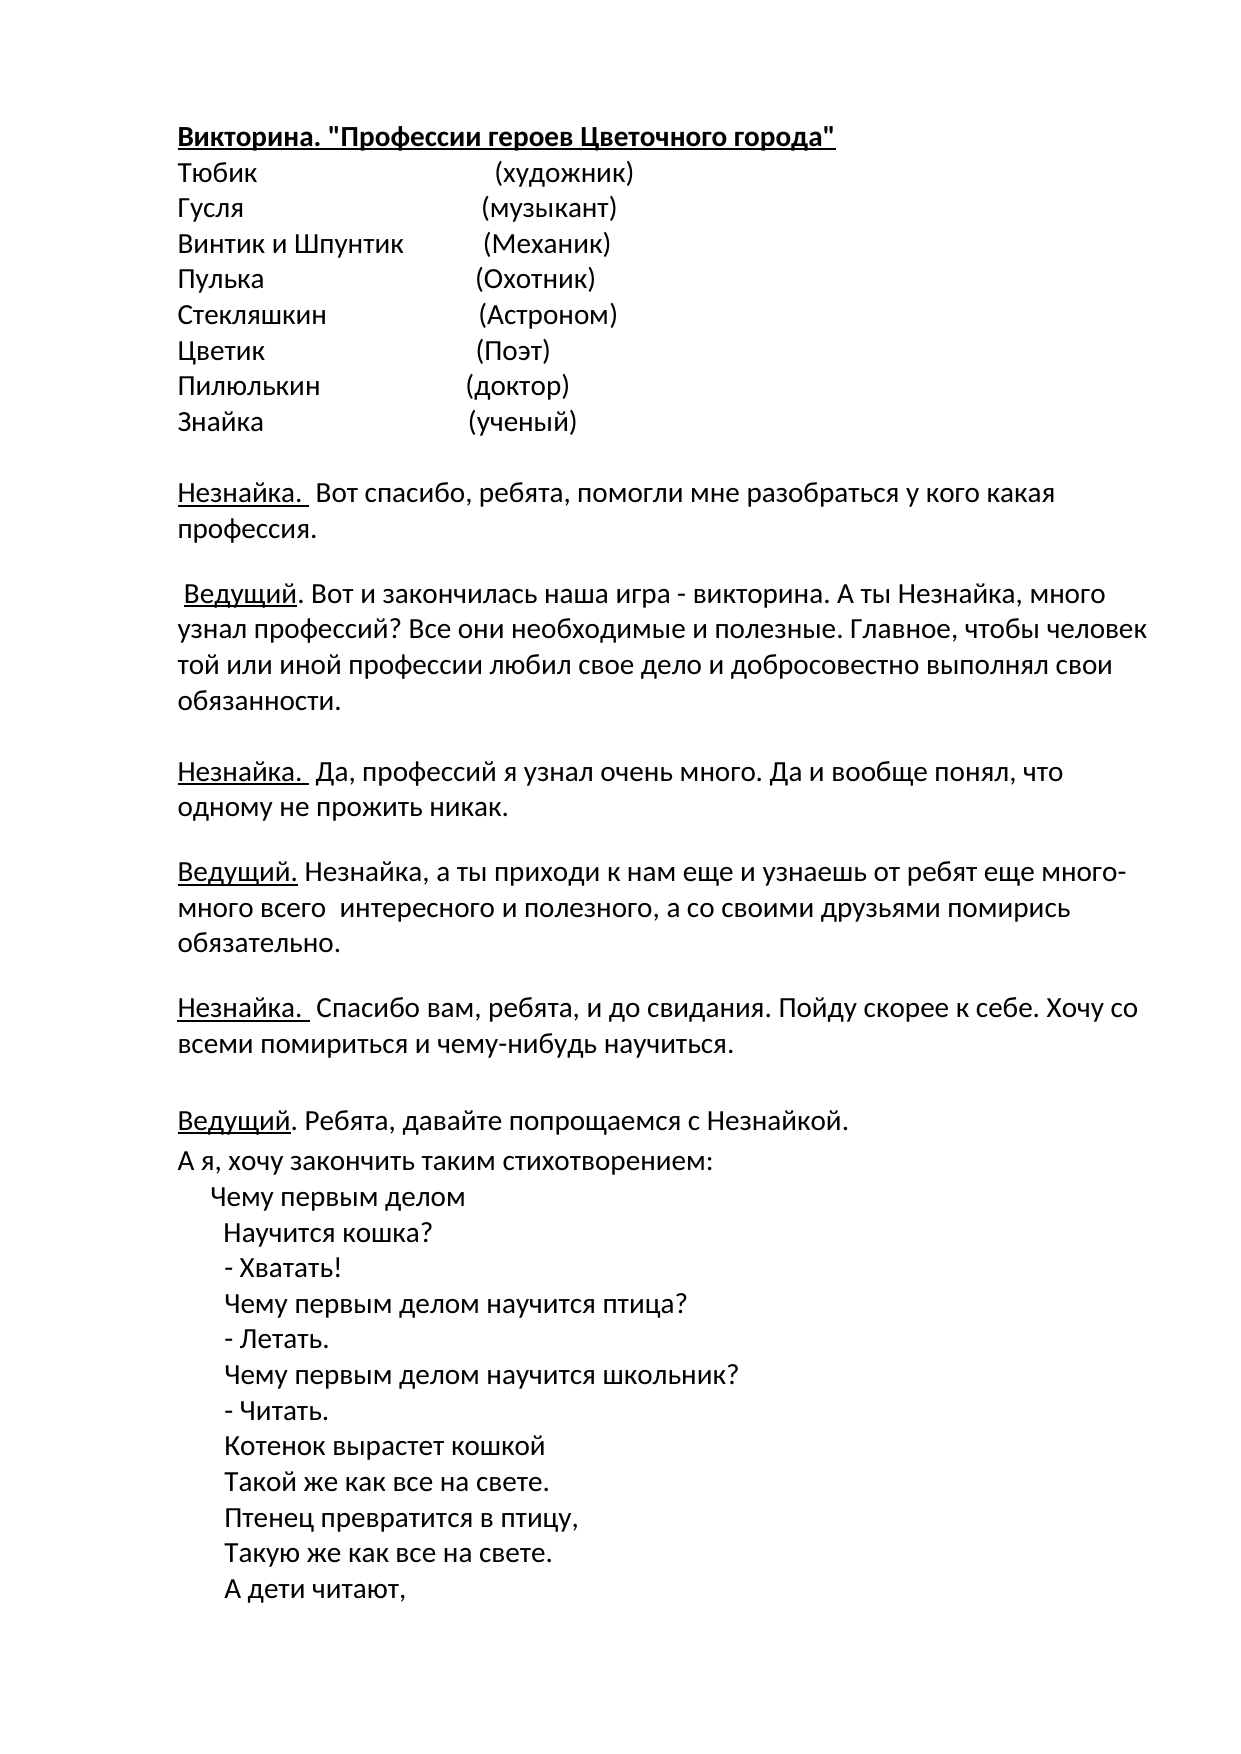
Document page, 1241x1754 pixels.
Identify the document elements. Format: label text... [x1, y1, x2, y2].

text Птенец превратится в птицу, [224, 1499, 1152, 1534]
text Стекляшкин (Астроном) [177, 296, 1152, 332]
text Такую же как все на свете. [224, 1534, 1152, 1570]
text Ведущий. Вот и закончилась наша игра - викторина. А ты Незнайка, много узнал профессий? Все они необходимые и полезные. Главное, чтобы человек той или иной профессии любил свое дело и добросовестно выполнял свои обязанности. [177, 575, 1152, 717]
text Пулька (Охотник) [177, 261, 1152, 296]
text Цветик (Поэт) [177, 332, 1152, 367]
text Винтик и Шпунтик (Механик) [177, 225, 1152, 261]
text Ведущий. Незнайка, а ты приходи к нам еще и узнаешь от ребят еще много-много всего интересного и полезного, а со своими друзьями помирись обязательно. [177, 853, 1152, 960]
text Чему первым делом [177, 1178, 1152, 1214]
text Знайка (ученый) [177, 403, 1152, 439]
text Пилюлькин (доктор) [177, 367, 1152, 403]
text Викторина. "Профессии героев Цветочного города" [177, 118, 1152, 154]
text Незнайка. Спасибо вам, ребята, и до свидания. Пойду скорее к себе. Хочу со всеми помириться и чему-нибудь научиться. [177, 989, 1152, 1061]
text Чему первым делом научится птица? [224, 1285, 1152, 1321]
text Ведущий. Ребята, давайте попрощаемся с Незнайкой. [177, 1102, 1152, 1137]
text Гусля (музыкант) [177, 189, 1152, 225]
text А я, хочу закончить таким стихотворением: [177, 1142, 1152, 1178]
text Научится кошка? [177, 1214, 1152, 1249]
text Котенок вырастет кошкой [224, 1427, 1152, 1463]
text Тюбик (художник) [177, 154, 1152, 189]
text Незнайка. Вот спасибо, ребята, помогли мне разобраться у кого какая профессия. [177, 474, 1152, 546]
text - Хватать! [224, 1249, 1152, 1285]
text Незнайка. Да, профессий я узнал очень много. Да и вообще понял, что одному не прожить никак. [177, 753, 1152, 824]
text Такой же как все на свете. [224, 1463, 1152, 1499]
text - Летать. [224, 1321, 1152, 1356]
text Чему первым делом научится школьник? [224, 1356, 1152, 1392]
text - Читать. [224, 1392, 1152, 1427]
text А дети читают, [224, 1570, 1152, 1606]
